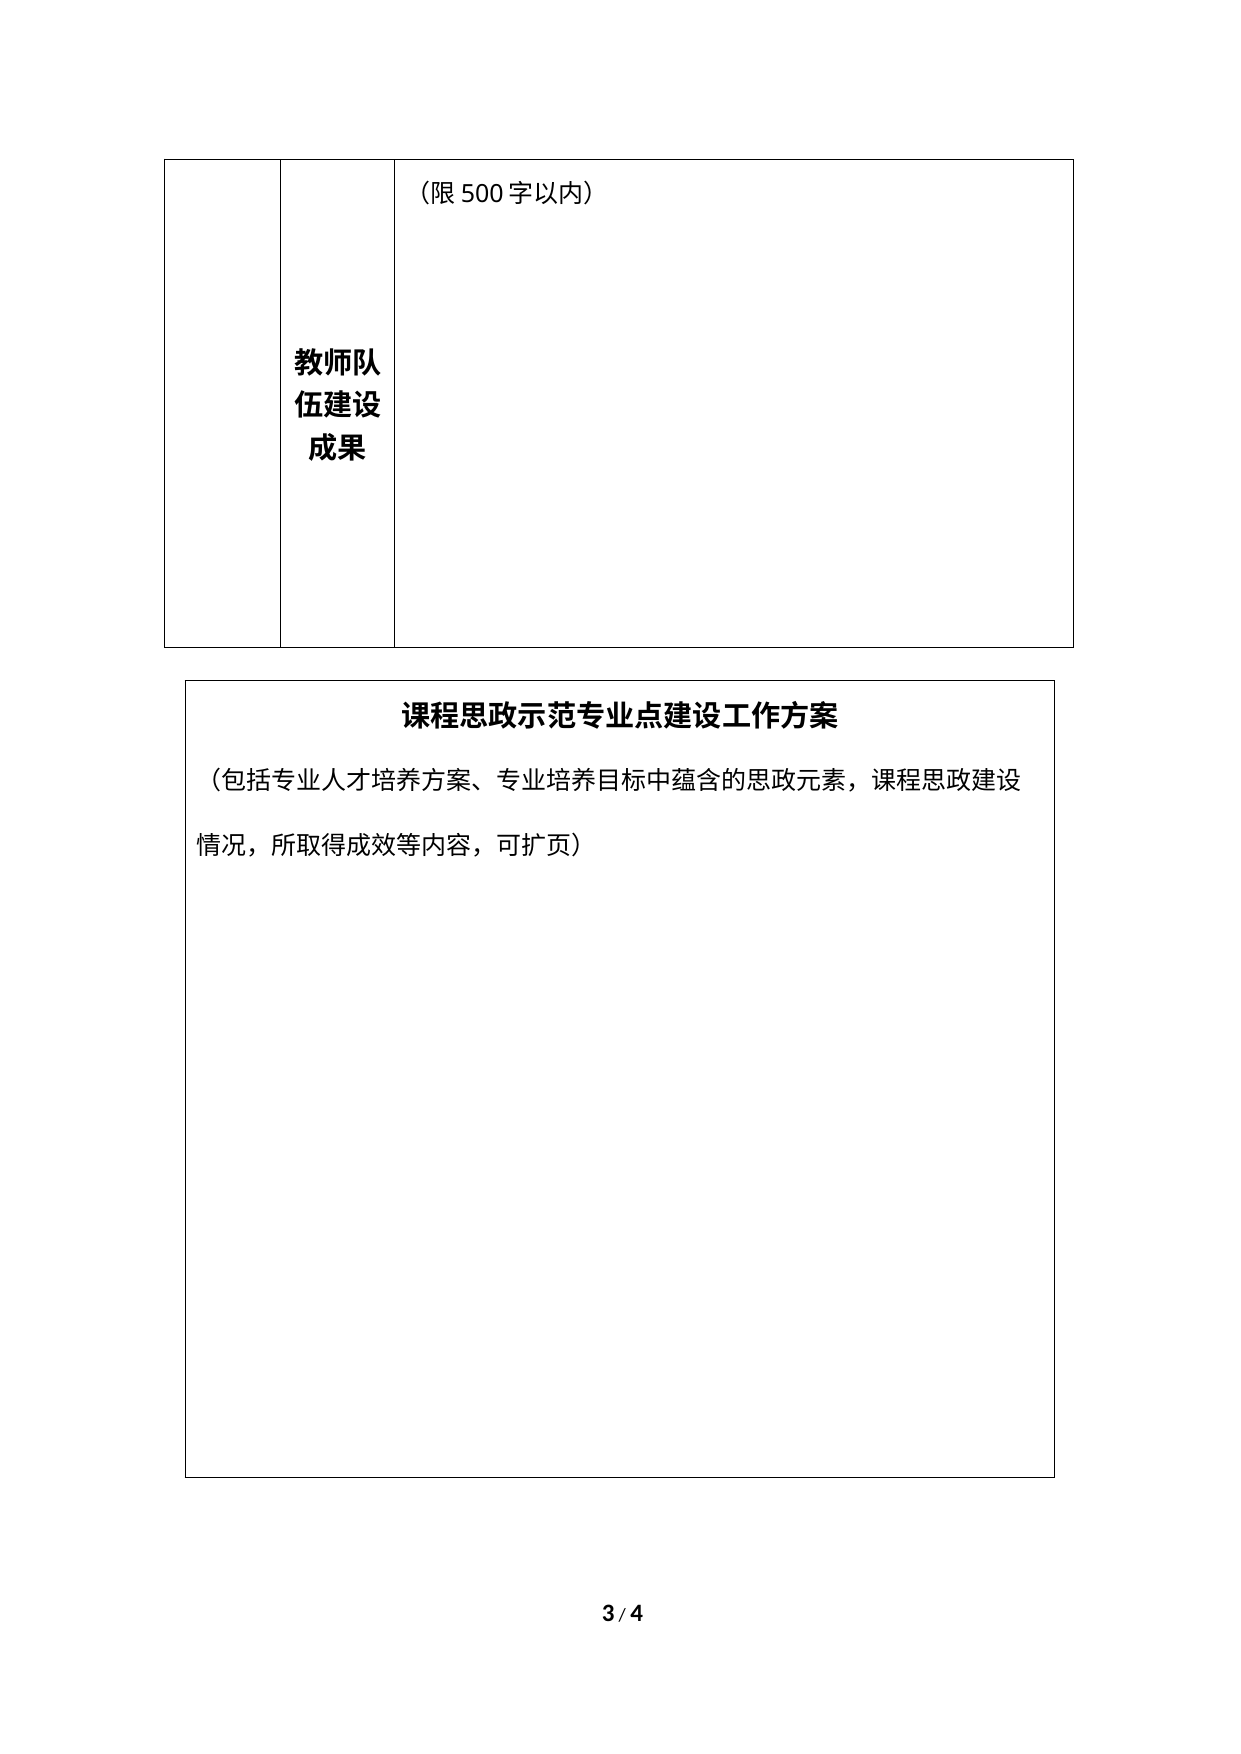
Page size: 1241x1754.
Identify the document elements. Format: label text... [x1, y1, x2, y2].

table_cell （限500字以内） [395, 160, 1073, 647]
table_cell 教师队伍建设成果 [281, 160, 394, 647]
table_header 课程思政示范专业点建设工作方案 （包括专业人才培养方案、专业培养目标中蕴含的思政元素，课程思政建设情况，所取得成效等内容，可扩页） [186, 681, 1054, 1477]
